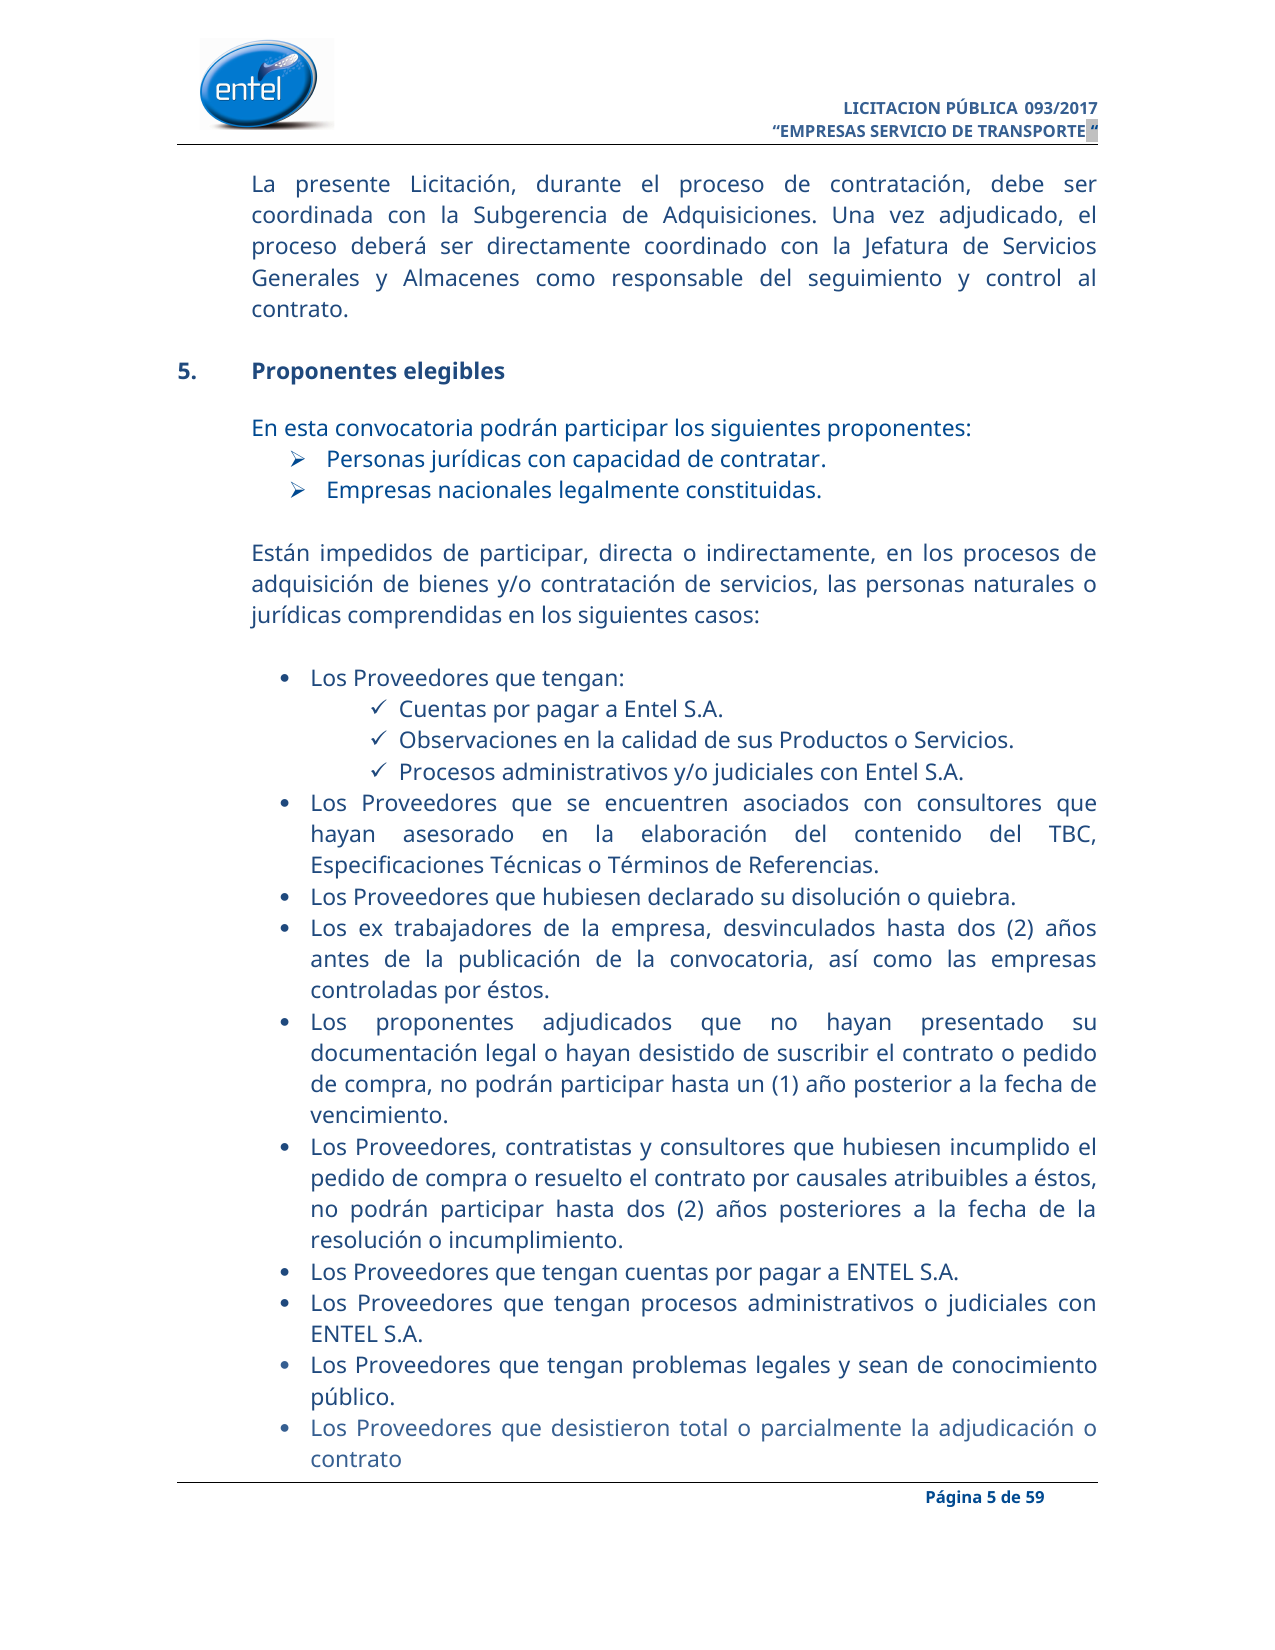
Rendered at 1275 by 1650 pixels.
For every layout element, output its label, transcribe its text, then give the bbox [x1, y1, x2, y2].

list Los Proveedores que tengan procesos administrativos o judiciales con ENTEL S.A. [281, 1287, 1098, 1349]
list Los Proveedores que tengan: [281, 662, 1098, 693]
list Proponentes elegibles [177, 355, 1098, 386]
list Los Proveedores que desistieron total o parcialmente la adjudicación o contrato [281, 1412, 1098, 1474]
text Están impedidos de participar, directa o indirectamente, en los procesos de adquisición de bienes y/o contratación de servicios, las personas naturales o jurídicas comprendidas en los siguientes casos: [251, 537, 1098, 631]
list Personas jurídicas con capacidad de contratar. [288, 443, 1098, 474]
list Los Proveedores que se encuentren asociados con consultores que hayan asesorado en la elaboración del contenido del TBC, Especificaciones Técnicas o Términos de Referencias. [281, 787, 1098, 881]
list Observaciones en la calidad de sus Productos o Servicios. [369, 724, 1098, 756]
text En esta convocatoria podrán participar los siguientes proponentes: [251, 412, 1098, 443]
list Los Proveedores que tengan cuentas por pagar a ENTEL S.A. [281, 1256, 1098, 1287]
list Los ex trabajadores de la empresa, desvinculados hasta dos (2) años antes de la publicación de la convocatoria, así como las empresas controladas por éstos. [281, 912, 1098, 1006]
list Los proponentes adjudicados que no hayan presentado su documentación legal o hayan desistido de suscribir el contrato o pedido de compra, no podrán participar hasta un (1) año posterior a la fecha de vencimiento. [281, 1006, 1098, 1131]
picture [199, 38, 335, 130]
list Los Proveedores, contratistas y consultores que hubiesen incumplido el pedido de compra o resuelto el contrato por causales atribuibles a éstos, no podrán participar hasta dos (2) años posteriores a la fecha de la resolución o incumplimiento. [281, 1131, 1098, 1256]
list Los Proveedores que hubiesen declarado su disolución o quiebra. [281, 881, 1098, 912]
list Empresas nacionales legalmente constituidas. [288, 474, 1098, 506]
list Los Proveedores que tengan problemas legales y sean de conocimiento público. [281, 1349, 1098, 1412]
list Procesos administrativos y/o judiciales con Entel S.A. [369, 756, 1098, 787]
list Cuentas por pagar a Entel S.A. [369, 693, 1098, 724]
text La presente Licitación, durante el proceso de contratación, debe ser coordinada con la Subgerencia de Adquisiciones. Una vez adjudicado, el proceso deberá ser directamente coordinado con la Jefatura de Servicios Generales y Almacenes como responsable del seguimiento y control al contrato. [251, 168, 1098, 324]
